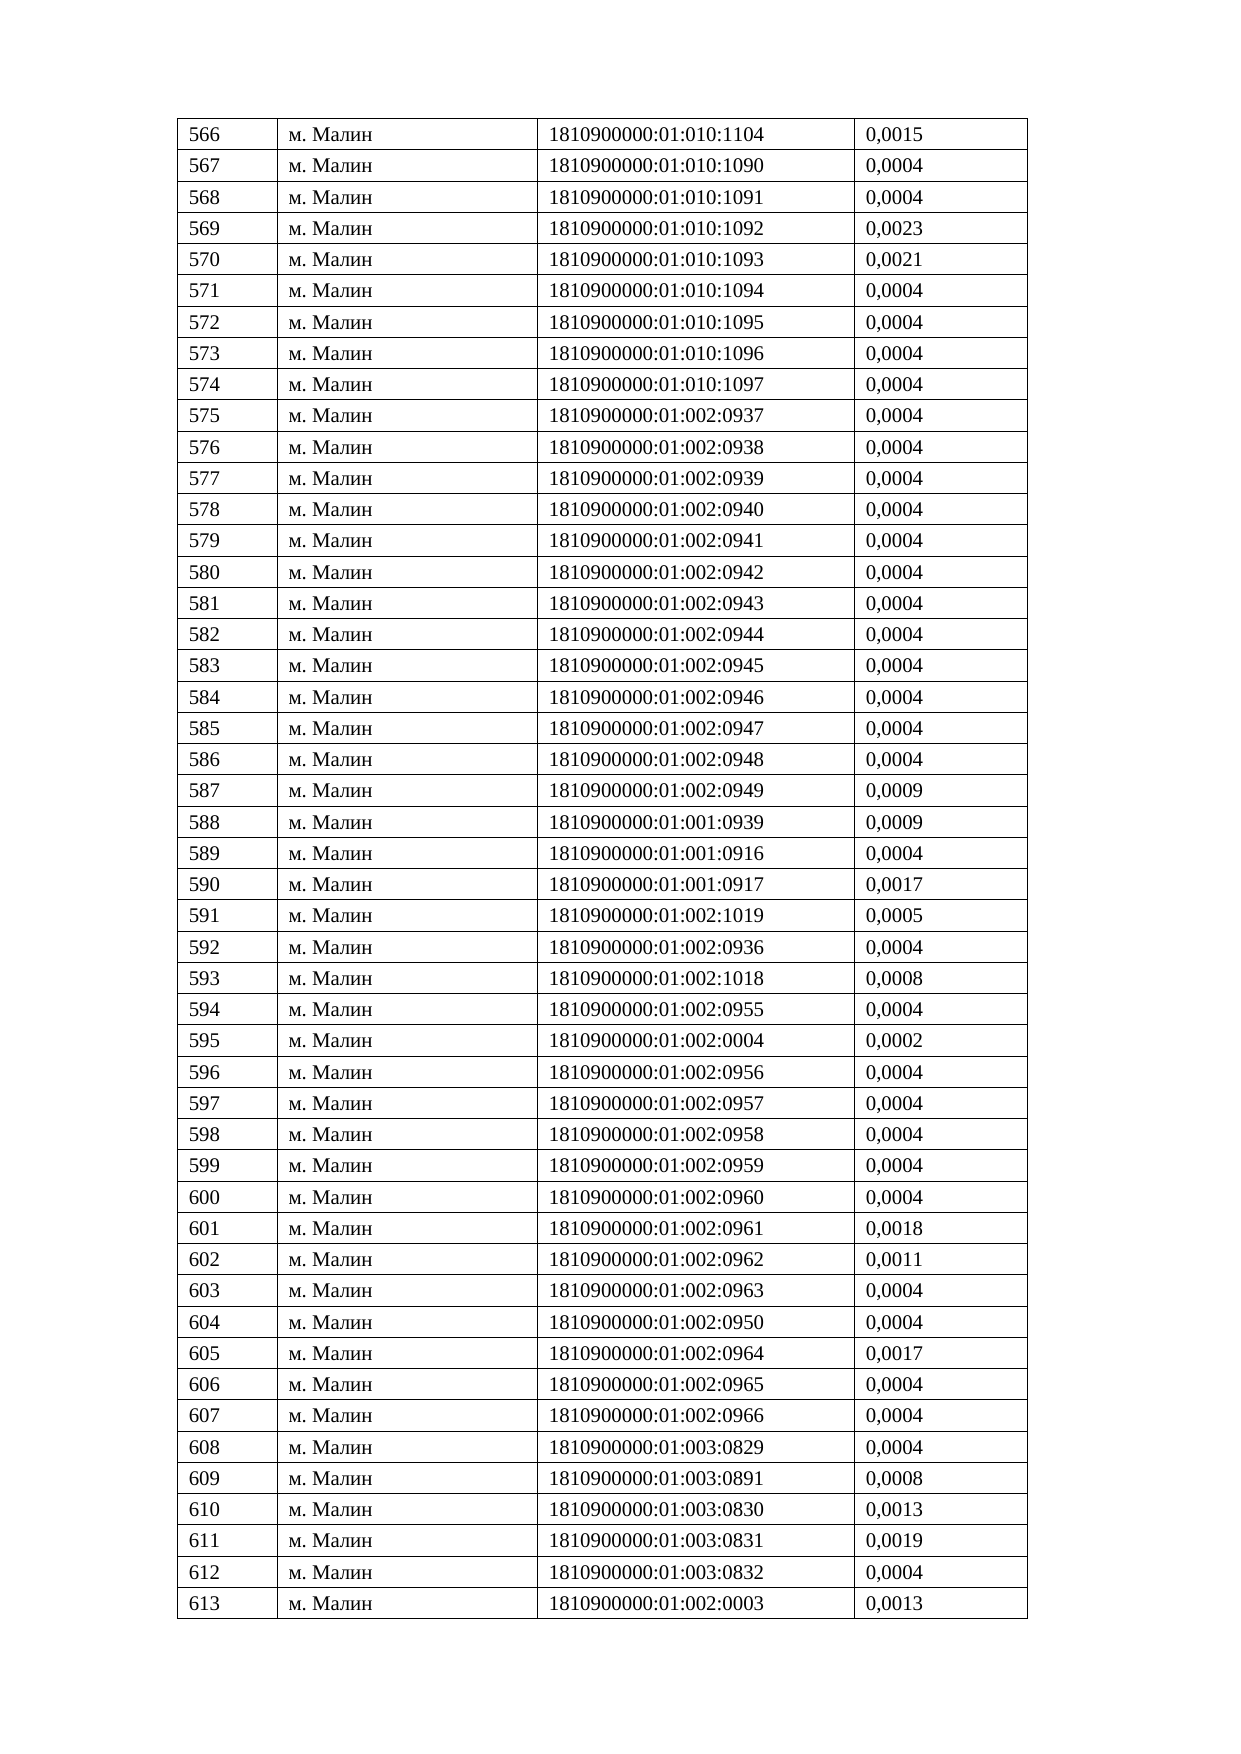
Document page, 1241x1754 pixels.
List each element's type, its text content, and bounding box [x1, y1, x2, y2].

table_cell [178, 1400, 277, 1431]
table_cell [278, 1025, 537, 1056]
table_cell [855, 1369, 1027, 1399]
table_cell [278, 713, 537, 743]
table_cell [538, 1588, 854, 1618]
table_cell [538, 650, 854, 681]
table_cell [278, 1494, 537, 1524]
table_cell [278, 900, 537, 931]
table_cell 0,0015 [855, 119, 1027, 149]
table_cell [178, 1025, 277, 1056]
table_cell 573 [178, 338, 277, 368]
table_cell м. Малин [278, 525, 537, 556]
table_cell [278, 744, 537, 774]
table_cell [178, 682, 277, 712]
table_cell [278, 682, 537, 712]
table_cell 1810900000:01:002:0937 [538, 400, 854, 431]
table_cell 571 [178, 275, 277, 306]
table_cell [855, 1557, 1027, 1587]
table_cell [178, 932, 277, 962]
table_cell м. Малин [278, 213, 537, 243]
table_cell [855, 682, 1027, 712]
table_cell 1810900000:01:010:1095 [538, 307, 854, 337]
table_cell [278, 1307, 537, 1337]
table_cell м. Малин [278, 400, 537, 431]
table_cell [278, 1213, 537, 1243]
table_cell 577 [178, 463, 277, 493]
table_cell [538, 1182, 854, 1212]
table_cell 580 [178, 557, 277, 587]
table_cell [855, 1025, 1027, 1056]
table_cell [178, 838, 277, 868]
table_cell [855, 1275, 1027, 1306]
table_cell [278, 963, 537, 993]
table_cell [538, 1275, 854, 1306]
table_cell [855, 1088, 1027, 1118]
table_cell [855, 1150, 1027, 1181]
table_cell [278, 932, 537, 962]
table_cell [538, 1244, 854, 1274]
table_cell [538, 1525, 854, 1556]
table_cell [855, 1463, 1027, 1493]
table_cell 582 [178, 619, 277, 649]
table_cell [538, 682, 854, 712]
table_cell м. Малин [278, 119, 537, 149]
table_cell 0,0004 [855, 275, 1027, 306]
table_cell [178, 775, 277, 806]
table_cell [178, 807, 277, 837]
table_cell 0,0004 [855, 400, 1027, 431]
table_cell м. Малин [278, 275, 537, 306]
table_cell 0,0004 [855, 369, 1027, 399]
table_cell 0,0004 [855, 588, 1027, 618]
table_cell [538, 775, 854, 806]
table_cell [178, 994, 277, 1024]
table_cell 567 [178, 150, 277, 181]
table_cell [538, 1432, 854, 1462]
table_cell 0,0004 [855, 557, 1027, 587]
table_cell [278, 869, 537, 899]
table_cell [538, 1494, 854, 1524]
table_cell м. Малин [278, 588, 537, 618]
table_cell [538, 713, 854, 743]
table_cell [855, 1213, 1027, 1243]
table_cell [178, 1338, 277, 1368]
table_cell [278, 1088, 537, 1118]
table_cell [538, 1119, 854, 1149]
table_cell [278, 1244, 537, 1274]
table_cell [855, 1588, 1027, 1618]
table_cell 583 [178, 650, 277, 681]
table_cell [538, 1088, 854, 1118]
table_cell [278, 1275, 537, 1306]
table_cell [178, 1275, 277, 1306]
table_cell м. Малин [278, 369, 537, 399]
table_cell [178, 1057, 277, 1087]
table_cell 1810900000:01:010:1091 [538, 182, 854, 212]
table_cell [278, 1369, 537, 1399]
table_cell м. Малин [278, 338, 537, 368]
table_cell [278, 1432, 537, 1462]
table_cell 576 [178, 432, 277, 462]
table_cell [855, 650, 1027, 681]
table_cell 0,0004 [855, 150, 1027, 181]
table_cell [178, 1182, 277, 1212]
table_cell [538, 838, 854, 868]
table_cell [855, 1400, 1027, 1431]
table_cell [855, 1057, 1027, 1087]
table_cell м. Малин [278, 463, 537, 493]
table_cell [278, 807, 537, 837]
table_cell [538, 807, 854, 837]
table_cell 1810900000:01:002:0939 [538, 463, 854, 493]
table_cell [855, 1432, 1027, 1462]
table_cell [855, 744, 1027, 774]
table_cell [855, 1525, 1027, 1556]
table_cell м. Малин [278, 432, 537, 462]
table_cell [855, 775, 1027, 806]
table_cell 0,0004 [855, 463, 1027, 493]
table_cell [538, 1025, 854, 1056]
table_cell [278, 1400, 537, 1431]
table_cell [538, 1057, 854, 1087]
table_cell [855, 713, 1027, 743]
table_cell 1810900000:01:002:0943 [538, 588, 854, 618]
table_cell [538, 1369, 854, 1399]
table_cell 0,0004 [855, 494, 1027, 524]
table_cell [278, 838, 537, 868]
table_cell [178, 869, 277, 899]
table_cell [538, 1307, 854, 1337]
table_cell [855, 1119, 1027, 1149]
table_cell 0,0021 [855, 244, 1027, 274]
table_cell 1810900000:01:002:0940 [538, 494, 854, 524]
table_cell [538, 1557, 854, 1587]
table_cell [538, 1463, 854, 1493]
table_cell 1810900000:01:002:0938 [538, 432, 854, 462]
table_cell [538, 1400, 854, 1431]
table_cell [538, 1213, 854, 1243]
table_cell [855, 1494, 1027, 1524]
table_cell 0,0004 [855, 619, 1027, 649]
table_cell 1810900000:01:010:1096 [538, 338, 854, 368]
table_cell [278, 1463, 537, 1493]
table_cell м. Малин [278, 494, 537, 524]
table_cell 1810900000:01:010:1094 [538, 275, 854, 306]
table_cell м. Малин [278, 650, 537, 681]
table_cell 1810900000:01:010:1092 [538, 213, 854, 243]
table_cell 569 [178, 213, 277, 243]
table_cell 572 [178, 307, 277, 337]
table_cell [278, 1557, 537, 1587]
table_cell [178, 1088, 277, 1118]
table_cell 568 [178, 182, 277, 212]
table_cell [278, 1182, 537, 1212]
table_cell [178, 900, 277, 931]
table_cell 1810900000:01:010:1090 [538, 150, 854, 181]
table_cell м. Малин [278, 619, 537, 649]
table_cell 0,0004 [855, 307, 1027, 337]
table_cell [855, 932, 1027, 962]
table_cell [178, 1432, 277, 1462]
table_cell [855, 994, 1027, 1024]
table_cell м. Малин [278, 182, 537, 212]
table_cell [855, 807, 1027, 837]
table_cell 578 [178, 494, 277, 524]
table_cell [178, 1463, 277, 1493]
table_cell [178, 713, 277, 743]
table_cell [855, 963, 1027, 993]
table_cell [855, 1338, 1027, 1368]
table_cell 1810900000:01:010:1093 [538, 244, 854, 274]
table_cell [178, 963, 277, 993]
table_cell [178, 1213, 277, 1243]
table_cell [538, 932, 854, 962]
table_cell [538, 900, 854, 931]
table_cell 1810900000:01:010:1104 [538, 119, 854, 149]
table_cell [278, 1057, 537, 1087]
table_cell м. Малин [278, 557, 537, 587]
table_cell 0,0023 [855, 213, 1027, 243]
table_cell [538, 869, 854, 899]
table_cell 574 [178, 369, 277, 399]
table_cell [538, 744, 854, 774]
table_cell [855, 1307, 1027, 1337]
table_cell 1810900000:01:002:0942 [538, 557, 854, 587]
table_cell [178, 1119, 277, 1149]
table_cell 579 [178, 525, 277, 556]
table_cell м. Малин [278, 307, 537, 337]
table_cell м. Малин [278, 244, 537, 274]
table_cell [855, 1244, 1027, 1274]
table_cell 0,0004 [855, 525, 1027, 556]
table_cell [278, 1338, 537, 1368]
table_cell 581 [178, 588, 277, 618]
table_cell 575 [178, 400, 277, 431]
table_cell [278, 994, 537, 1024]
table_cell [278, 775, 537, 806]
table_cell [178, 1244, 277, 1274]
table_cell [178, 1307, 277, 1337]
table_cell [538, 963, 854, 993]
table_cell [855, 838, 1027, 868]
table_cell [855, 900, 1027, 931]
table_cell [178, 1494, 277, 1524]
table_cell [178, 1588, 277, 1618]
table_cell 0,0004 [855, 338, 1027, 368]
table_cell 1810900000:01:002:0941 [538, 525, 854, 556]
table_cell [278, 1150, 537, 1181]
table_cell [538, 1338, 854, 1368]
table_cell м. Малин [278, 150, 537, 181]
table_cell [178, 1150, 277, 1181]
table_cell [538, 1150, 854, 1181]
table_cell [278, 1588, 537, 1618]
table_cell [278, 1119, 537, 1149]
table_cell 570 [178, 244, 277, 274]
table_cell 0,0004 [855, 432, 1027, 462]
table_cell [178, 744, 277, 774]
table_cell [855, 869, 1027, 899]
table_cell 1810900000:01:010:1097 [538, 369, 854, 399]
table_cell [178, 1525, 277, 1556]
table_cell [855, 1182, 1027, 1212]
table_cell 566 [178, 119, 277, 149]
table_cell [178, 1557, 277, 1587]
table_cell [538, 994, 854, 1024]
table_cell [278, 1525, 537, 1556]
table_cell 1810900000:01:002:0944 [538, 619, 854, 649]
table_cell 0,0004 [855, 182, 1027, 212]
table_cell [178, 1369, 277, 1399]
